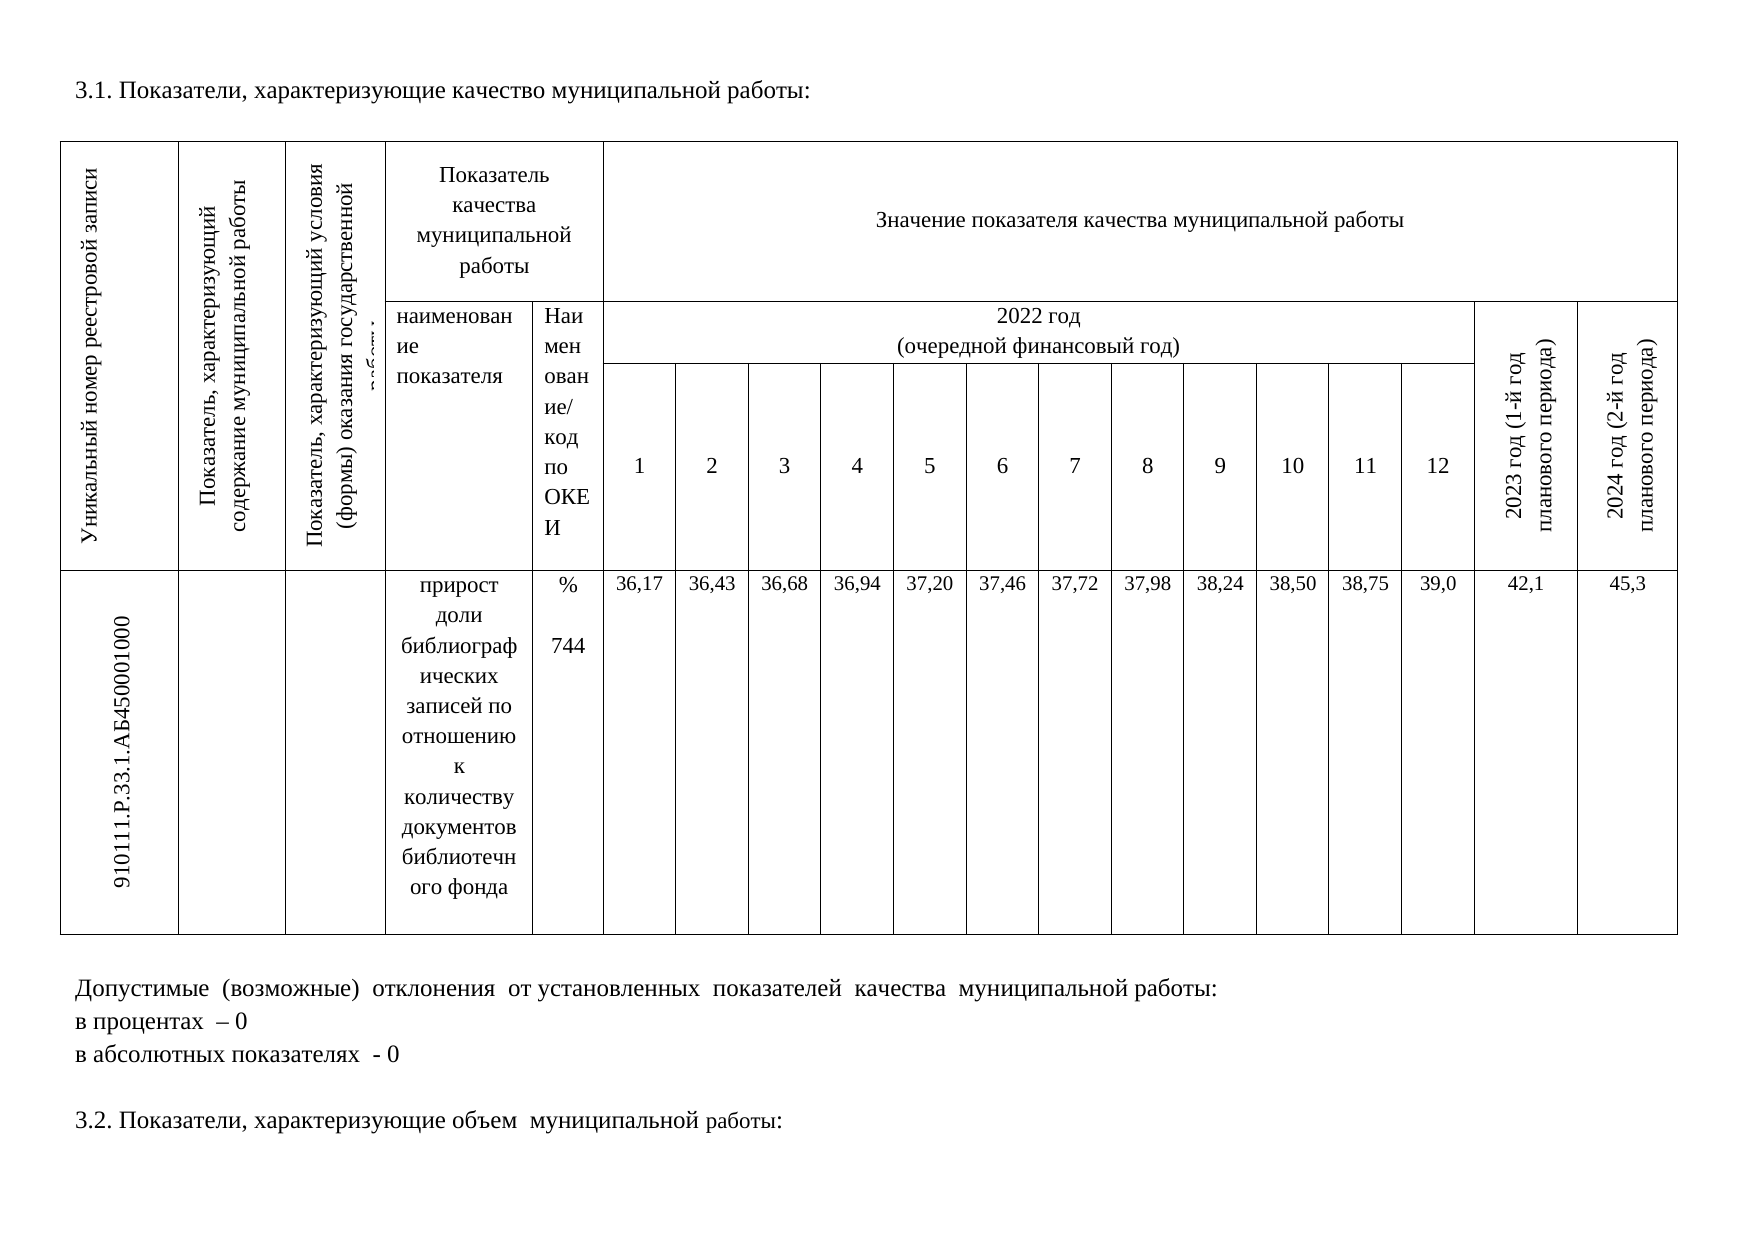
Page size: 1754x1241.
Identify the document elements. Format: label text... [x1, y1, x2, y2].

table_cell 39,0 [1402, 571, 1474, 934]
table_cell Наименование/код по ОКЕИ [533, 302, 603, 570]
table_cell 8 [1112, 364, 1183, 570]
table_cell 2023 год (1-й год планового периода) [1475, 302, 1577, 570]
table_cell 3 [749, 364, 820, 570]
table_cell 38,24 [1184, 571, 1256, 934]
table_cell 910111.Р.33.1.АБ450001000 [61, 571, 178, 934]
table_cell 38,75 [1329, 571, 1401, 934]
table_cell 11 [1329, 364, 1401, 570]
table_cell % 744 [533, 571, 603, 934]
table_cell 37,20 [894, 571, 966, 934]
table_cell прирост доли библиографических записей по отношению к количеству документов библиотечного фонда [386, 571, 532, 934]
table_cell 7 [1039, 364, 1111, 570]
table_cell 2 [676, 364, 748, 570]
table_cell 1 [604, 364, 675, 570]
table_cell 37,72 [1039, 571, 1111, 934]
table_header Уникальный номер реестровой записи [61, 142, 178, 570]
table_header Значение показателя качества муниципальной работы [604, 142, 1677, 301]
table_cell наименование показателя [386, 302, 532, 570]
text Допустимые (возможные) отклонения от установленных показателей качества муниципальной работы: [75, 973, 1679, 1002]
table_cell 36,94 [821, 571, 893, 934]
table_cell 38,50 [1257, 571, 1328, 934]
table_cell [179, 571, 285, 934]
table_cell 37,46 [967, 571, 1038, 934]
table_cell 5 [894, 364, 966, 570]
table_cell 45,3 [1578, 571, 1677, 934]
table_cell 2024 год (2-й год планового периода) [1578, 302, 1677, 570]
table_cell 36,43 [676, 571, 748, 934]
text 3.1. Показатели, характеризующие качество муниципальной работы: [75, 75, 1679, 104]
table_cell 37,98 [1112, 571, 1183, 934]
table_header Показатель, характеризующий условия (формы) оказания государственной работы [286, 142, 385, 570]
table_cell 12 [1402, 364, 1474, 570]
text 3.2. Показатели, характеризующие объем муниципальной работы: [75, 1105, 1679, 1134]
table_cell 10 [1257, 364, 1328, 570]
table_cell [286, 571, 385, 934]
text в абсолютных показателях - 0 [75, 1039, 1679, 1068]
table_cell 9 [1184, 364, 1256, 570]
table_cell 4 [821, 364, 893, 570]
table_cell 42,1 [1475, 571, 1577, 934]
table_cell 36,17 [604, 571, 675, 934]
table_cell 2022 год (очередной финансовый год) [604, 302, 1474, 363]
text в процентах – 0 [75, 1006, 1679, 1035]
table_header Показатель, характеризующий содержание муниципальной работы [179, 142, 285, 570]
table_cell 6 [967, 364, 1038, 570]
table_header Показатель качества муниципальной работы [386, 142, 603, 301]
table_cell 36,68 [749, 571, 820, 934]
